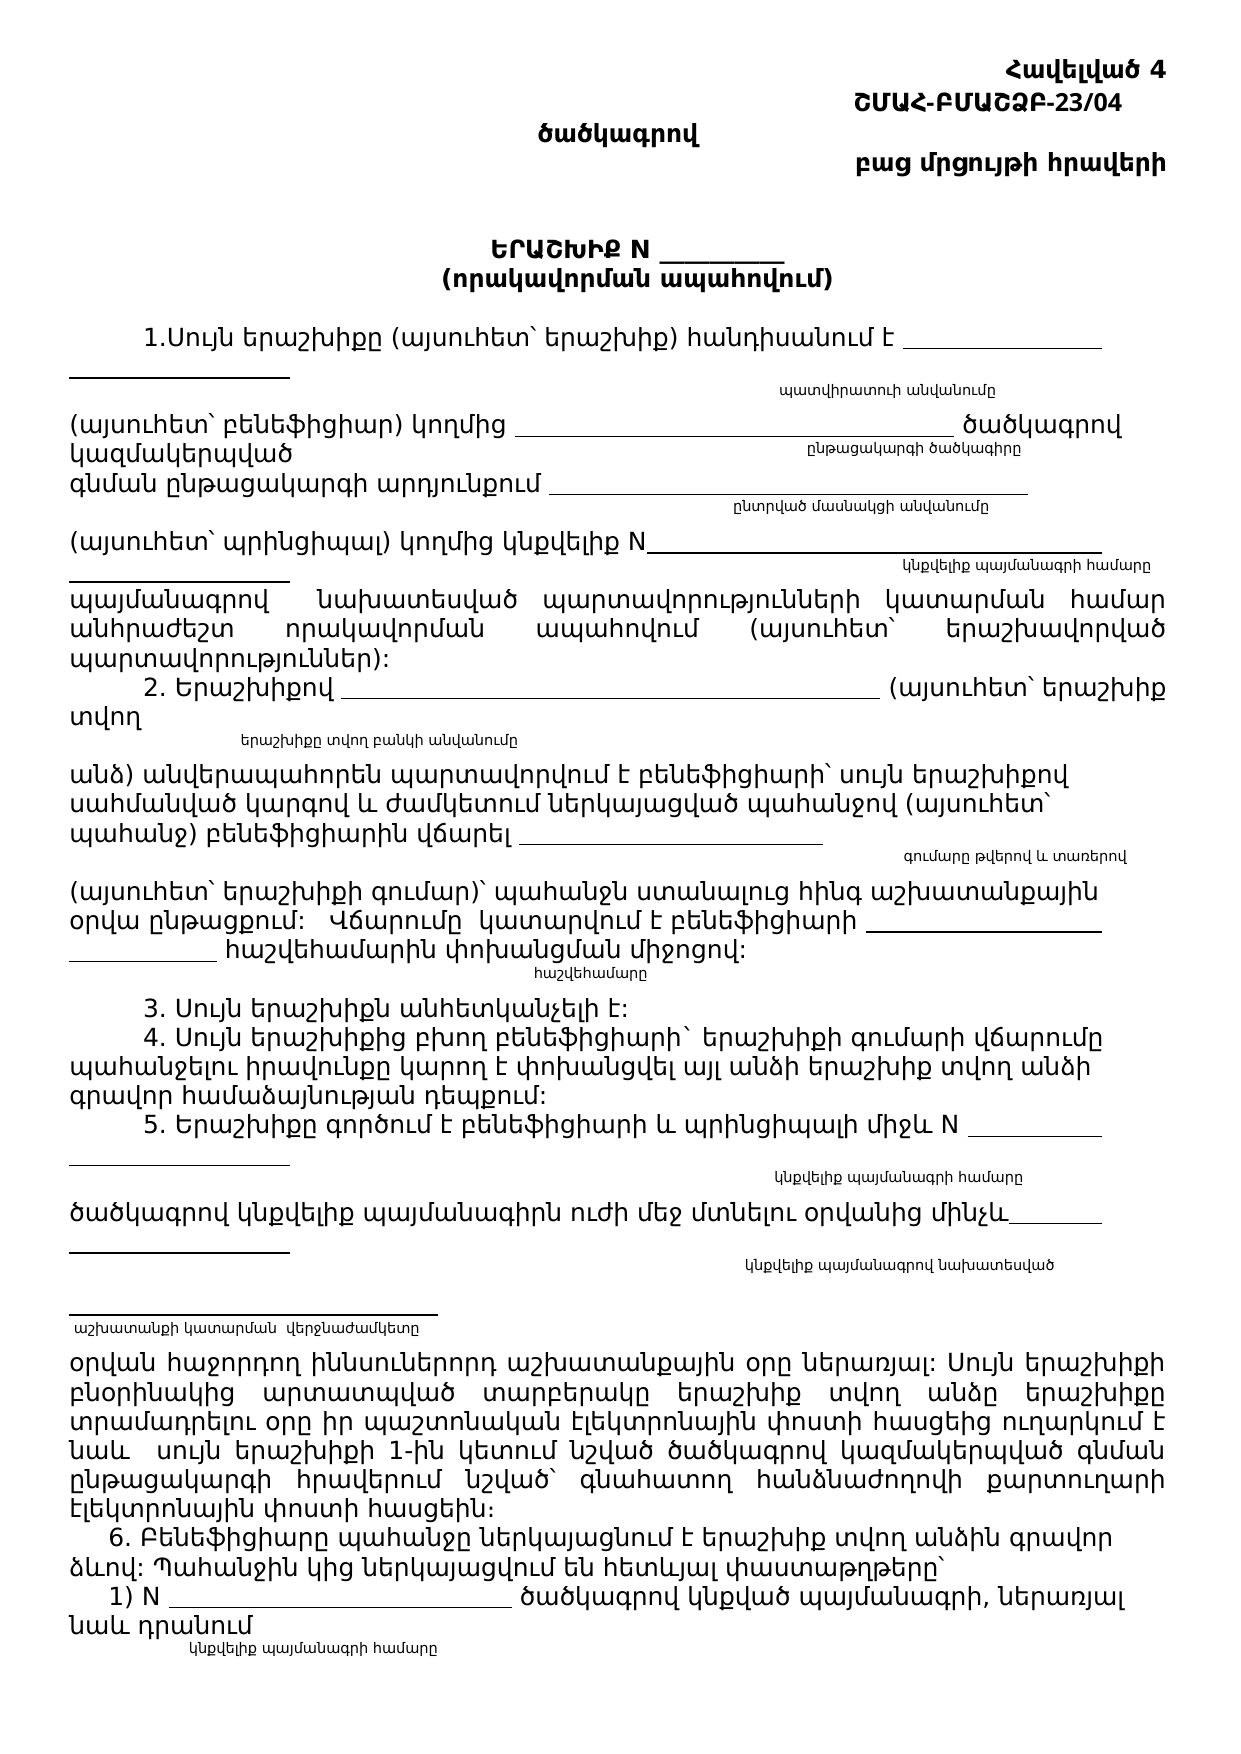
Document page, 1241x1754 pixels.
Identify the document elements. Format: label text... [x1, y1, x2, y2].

text հաշվեհամարը [143, 964, 1167, 994]
text 1.Սույն երաշխիքը (այսուհետ՝ երաշխիք) հանդիսանում է [69, 323, 1167, 381]
text 3. Սույն երաշխիքն անհետկանչելի է: [69, 994, 1167, 1023]
text ԵՐԱՇԽԻՔ N __________ [69, 235, 1167, 264]
text պատվիրատուի անվանումը [659, 381, 1167, 410]
text (այսուհետ՝ բենեֆիցիար) կողմից ծածկագրով կազմակերպված ընթացակարգի ծածկագիրը [69, 410, 1167, 469]
text գնման ընթացակարգի արդյունքում [69, 469, 1167, 498]
text գումարը թվերով և տառերով [807, 848, 1167, 877]
text անձ) անվերապահորեն պարտավորվում է բենեֆիցիարի՝ սույն երաշխիքով սահմանված կարգով և ժամկետում ներկայացված պահանջով (այսուհետ՝ պահանջ) բենեֆիցիարին վճարել [69, 760, 1167, 848]
text 5. Երաշխիքը գործում է բենեֆիցիարի և պրինցիպալի միջև N [69, 1110, 1167, 1169]
list աշխատանքի կատարման վերջնաժամկետը [69, 1319, 1167, 1349]
text 1) N ծածկագրով կնքված պայմանագրի, ներառյալ նաև դրանում [69, 1582, 1167, 1640]
text 2. Երաշխիքով (այսուհետ՝ երաշխիք տվող [69, 673, 1167, 731]
text 6. Բենեֆիցիարը պահանջը ներկայացնում է երաշխիք տվող անձին գրավոր ձևով: Պահանջին կից ներկայացվում են հետևյալ փաստաթղթերը՝ [69, 1524, 1167, 1582]
text Հավելված 4 [69, 56, 1167, 85]
text կնքվելիք պայմանագրի համարը [69, 1640, 1167, 1669]
text 4. Սույն երաշխիքից բխող բենեֆիցիարի` երաշխիքի գումարի վճարումը պահանջելու իրավունքը կարող է փոխանցվել այլ անձի երաշխիք տվող անձի գրավոր համաձայնության դեպքում: [69, 1023, 1167, 1110]
text բաց մրցույթի հրավերի [69, 148, 1167, 177]
text (այսուհետ՝ երաշխիքի գումար)՝ պահանջն ստանալուց հինգ աշխատանքային օրվա ընթացքում: Վճարումը կատարվում է բենեֆիցիարի հաշվեհամարին փոխանցման միջոցով: [69, 877, 1167, 964]
text (այսուհետ՝ պրինցիպալ) կողմից կնքվելիք N կնքվելիք պայմանագրի համարը [69, 527, 1167, 585]
list կնքվելիք պայմանագրով նախատեսված [69, 1256, 1167, 1285]
text ընտրված մասնակցի անվանումը [69, 498, 1167, 527]
list ծածկագրով կնքվելիք պայմանագիրն ուժի մեջ մտնելու օրվանից մինչև [69, 1198, 1167, 1256]
text պայմանագրով նախատեսված պարտավորությունների կատարման համար անհրաժեշտ որակավորման ապահովում (այսուհետ՝ երաշխավորված պարտավորություններ): [69, 585, 1167, 673]
text (որակավորման ապահովում) [69, 264, 1167, 294]
text երաշխիքը տվող բանկի անվանումը [69, 731, 1167, 760]
list օրվան հաջորդող իննսուներորդ աշխատանքային օրը ներառյալ: Սույն երաշխիքի բնօրինակից արտատպված տարբերակը երաշխիք տվող անձը երաշխիքը տրամադրելու օրը իր պաշտոնական էլեկտրոնային փոստի հասցեից ուղարկում է նաև սույն երաշխիքի 1-ին կետում նշված ծածկագրով կազմակերպված գնման ընթացակարգի հրավերում նշված՝ գնահատող հանձնաժողովի քարտուղարի էլեկտրոնային փոստի հասցեին։ [69, 1349, 1167, 1524]
text ՇՄԱՀ-ԲՄԱՇՁԲ-23/04 ծածկագրով [69, 85, 1167, 148]
text կնքվելիք պայմանագրի համարը [585, 1169, 1167, 1198]
